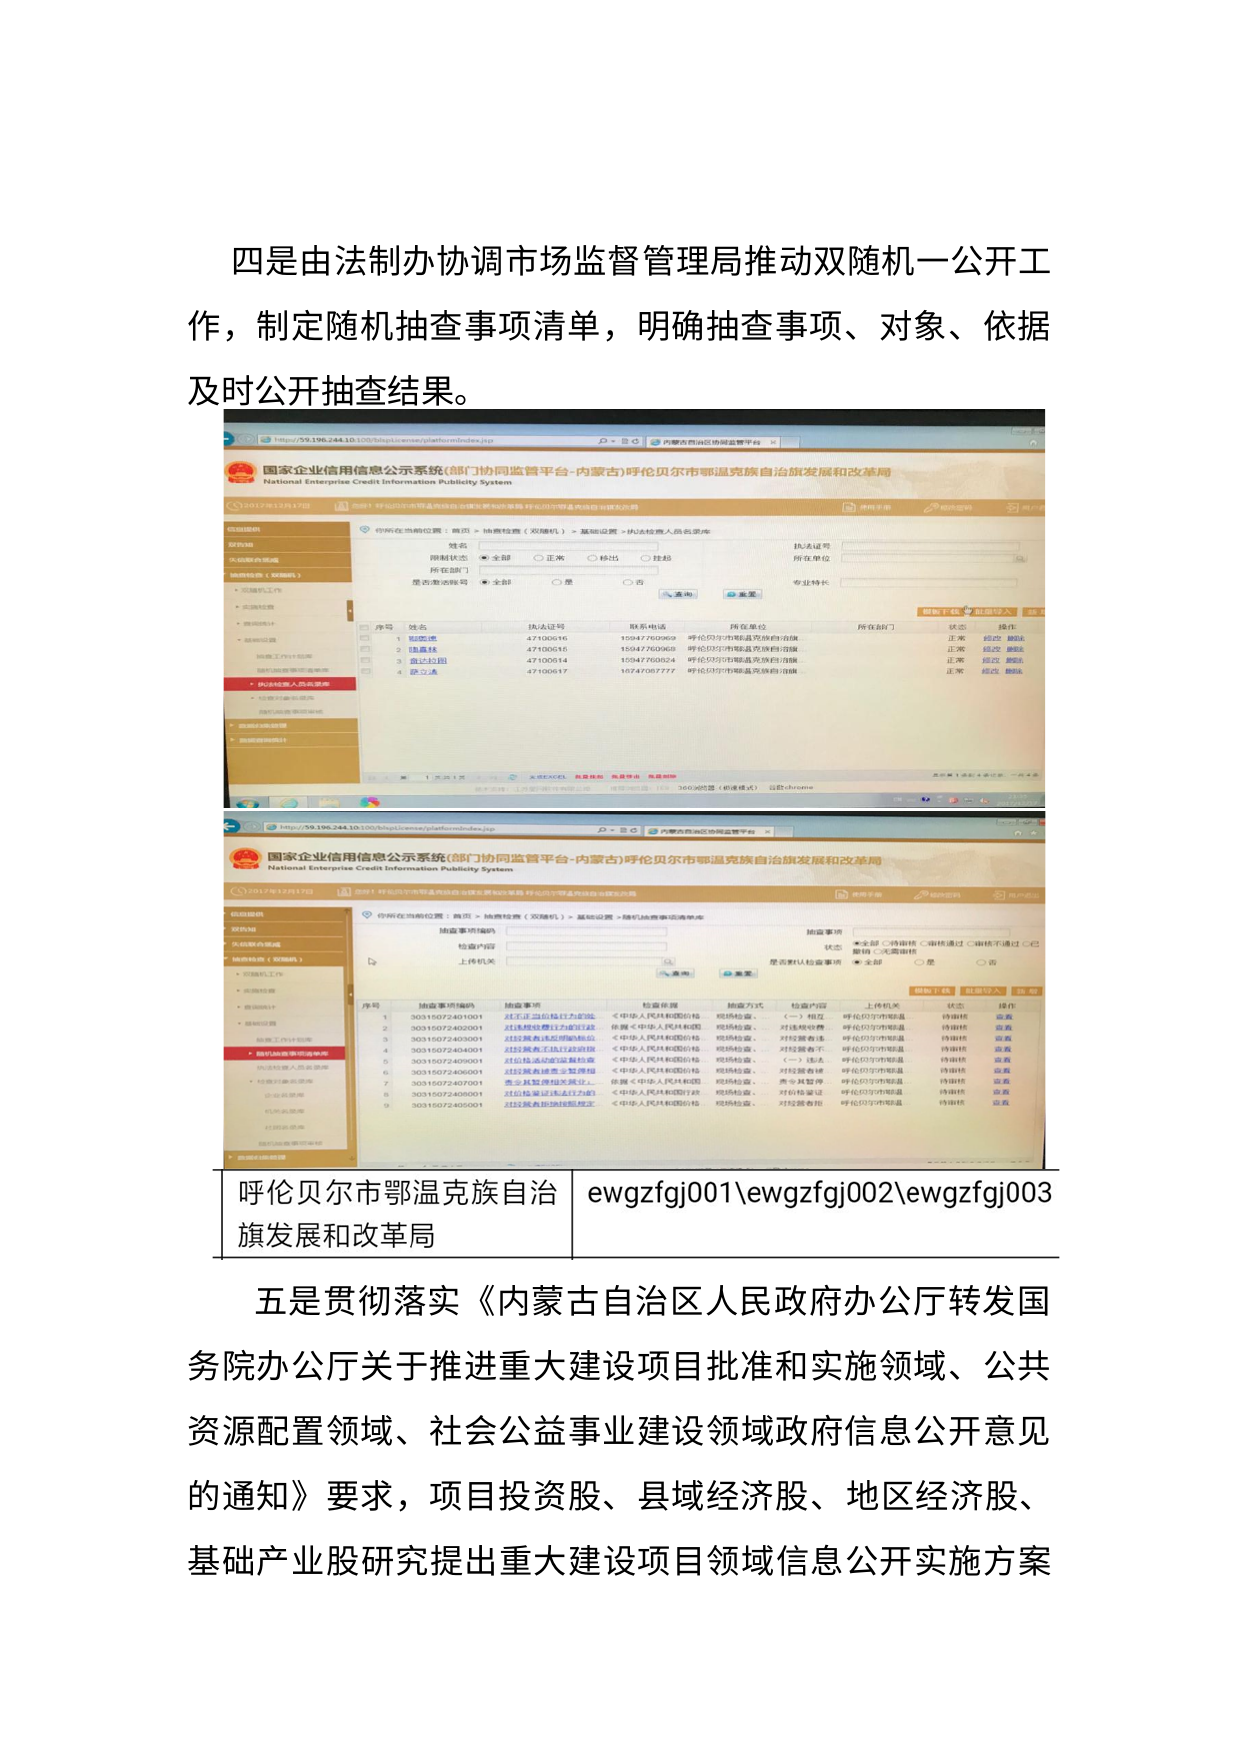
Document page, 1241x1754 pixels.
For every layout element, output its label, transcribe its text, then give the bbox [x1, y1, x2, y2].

text 六是认真贯彻落实《国务院办公厅关于在政务公开工作中进一步做好舆情回应的通知》要求，进一步建立完善舆情会议快速反应和协调联动工作机制，提高政务舆情回应的主动性、针对性、有效性；对涉及我委的舆情要快速、谨慎、有效、妥善处置。（2019年我委未发生任何舆情事件） [187, 1072, 1053, 1527]
picture [461, 1282, 795, 1754]
text 五是贯彻落实《内蒙古自治区人民政府办公厅转发国务院办公厅关于推进重大建设项目批准和实施领域、公共资源配置领域、社会公益事业建设领域政府信息公开意见的通知》要求，项目投资股、县域经济股、地区经济股、基础产业股研究提出重大建设项目领域信息公开实施方案和目录清单。协调公共资源交易中心牵头提出公共资源配置领域信息公开具体实施方案和目录清单，明确工作目标和具体工作安排；依法做好公共资源交易公告、资格审查结果、交易过程信息、成交信息、履约信息以及有关变更信息公开工作。 [187, 422, 1053, 1072]
picture [212, 324, 1060, 415]
